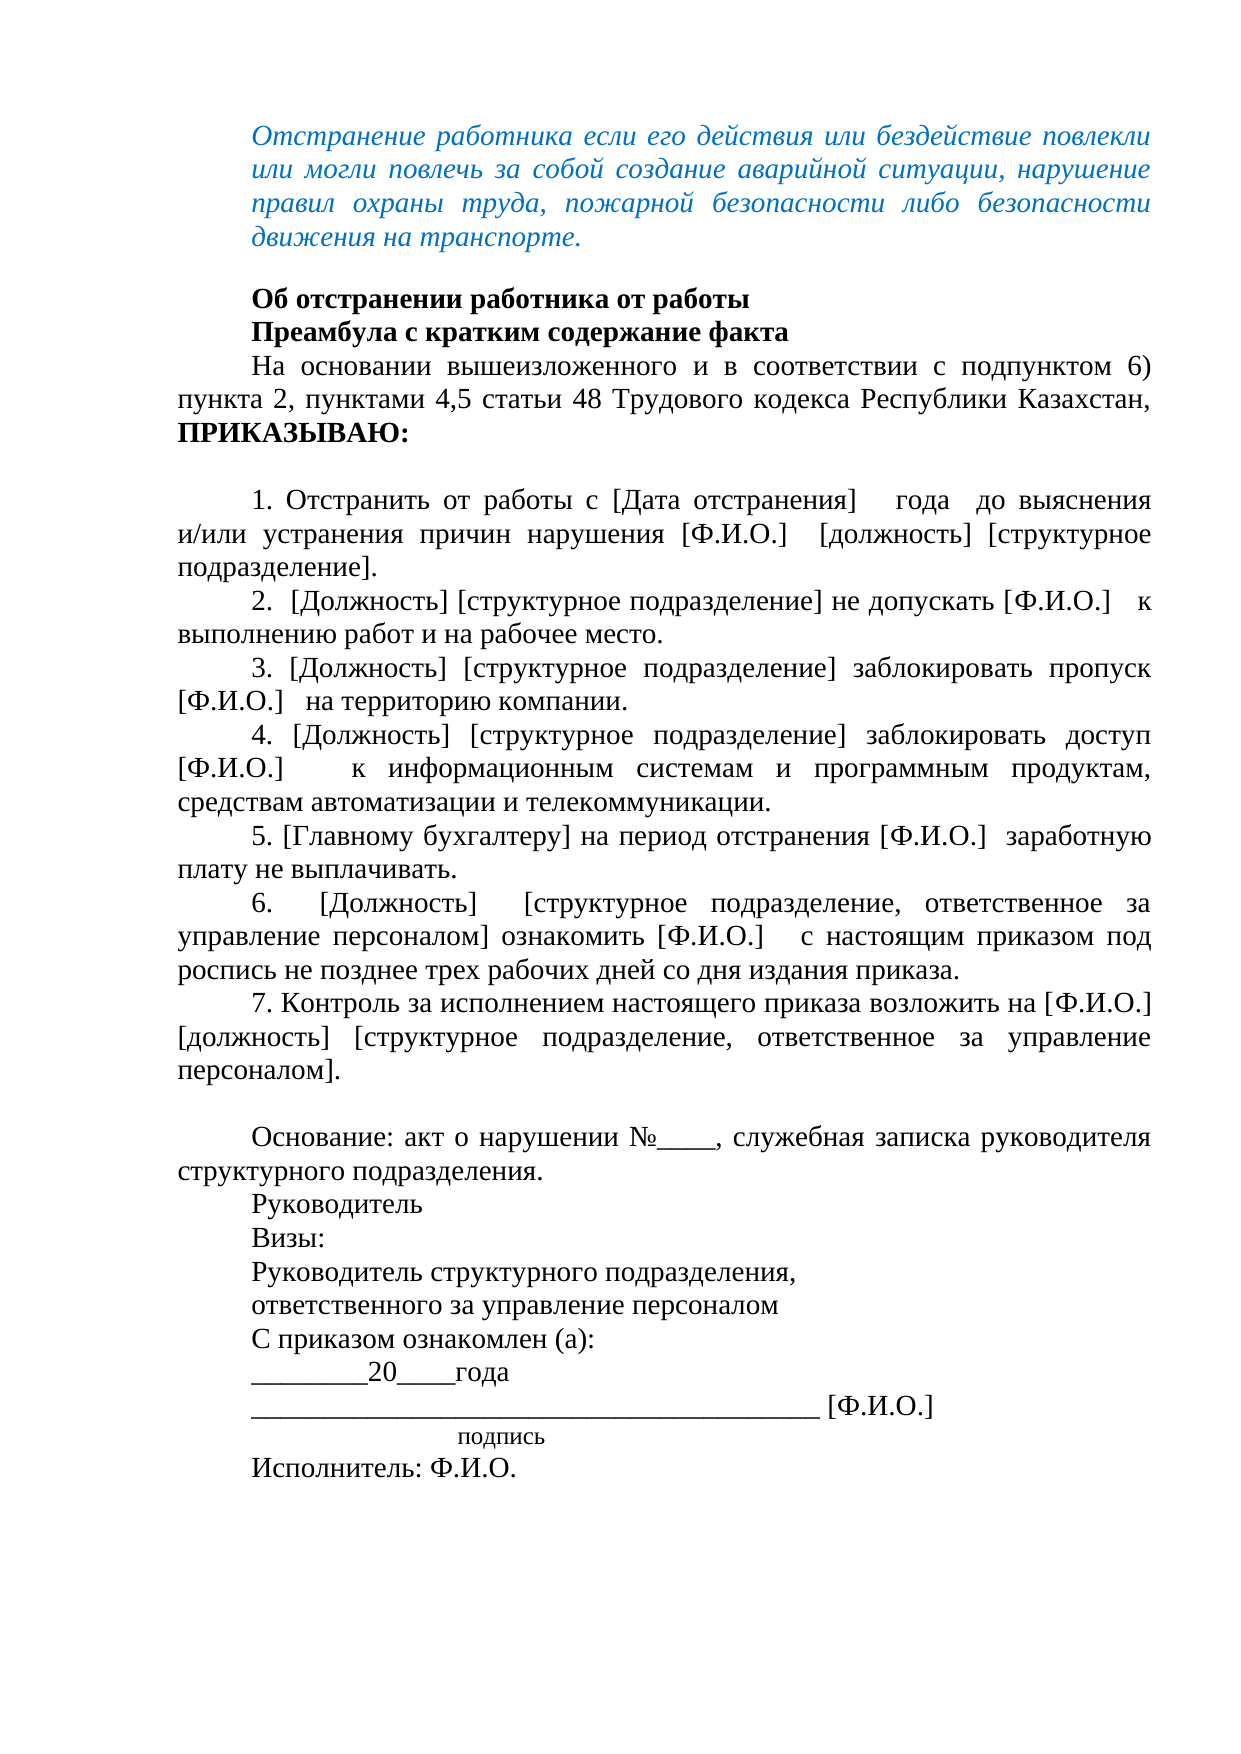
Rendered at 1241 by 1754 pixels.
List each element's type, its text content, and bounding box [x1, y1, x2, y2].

text 5. [Главному бухгалтеру] на период отстранения [Ф.И.О.] заработную плату не выплачивать. [177, 818, 1152, 885]
list ________20____года [177, 1354, 1152, 1388]
list подпись [177, 1421, 1152, 1450]
text Об отстранении работника от работы [177, 281, 1152, 314]
text 6. [Должность] [структурное подразделение, ответственное за управление персоналом] ознакомить [Ф.И.О.] с настоящим приказом под роспись не позднее трех рабочих дней со дня издания приказа. [177, 885, 1152, 985]
text Исполнитель: Ф.И.О. [177, 1450, 1152, 1484]
text На основании вышеизложенного и в соответствии с подпунктом 6) пункта 2, пунктами 4,5 статьи 48 Трудового кодекса Республики Казахстан, ПРИКАЗЫВАЮ: [177, 348, 1152, 449]
text 4. [Должность] [структурное подразделение] заблокировать доступ [Ф.И.О.] к информационным системам и программным продуктам, средствам автоматизации и телекоммуникации. [177, 717, 1152, 818]
text 1. Отстранить от работы с [Дата отстранения] года до выяснения и/или устранения причин нарушения [Ф.И.О.] [должность] [структурное подразделение]. [177, 482, 1152, 583]
text С приказом ознакомлен (а): [177, 1321, 1152, 1354]
subtitle Отстранение работника если его действия или бездействие повлекли или могли повлечь за собой создание аварийной ситуации, нарушение правил охраны труда, пожарной безопасности либо безопасности движения на транспорте. [251, 118, 1152, 252]
text Основание: акт о нарушении №____, служебная записка руководителя структурного подразделения. [177, 1119, 1152, 1187]
list _______________________________________ [Ф.И.О.] [177, 1388, 1152, 1421]
list 7. Контроль за исполнением настоящего приказа возложить на [Ф.И.О.] [должность] [структурное подразделение, ответственное за управление персоналом]. [177, 985, 1152, 1086]
text 3. [Должность] [структурное подразделение] заблокировать пропуск [Ф.И.О.] на территорию компании. [177, 650, 1152, 717]
text Руководитель структурного подразделения, [177, 1254, 1152, 1287]
text ответственного за управление персоналом [177, 1287, 1152, 1321]
text Преамбула с кратким содержание факта [177, 314, 1152, 348]
text Визы: [177, 1220, 1152, 1254]
text 2. [Должность] [структурное подразделение] не допускать [Ф.И.О.] к выполнению работ и на рабочее место. [177, 583, 1152, 650]
list Руководитель [177, 1187, 1152, 1220]
